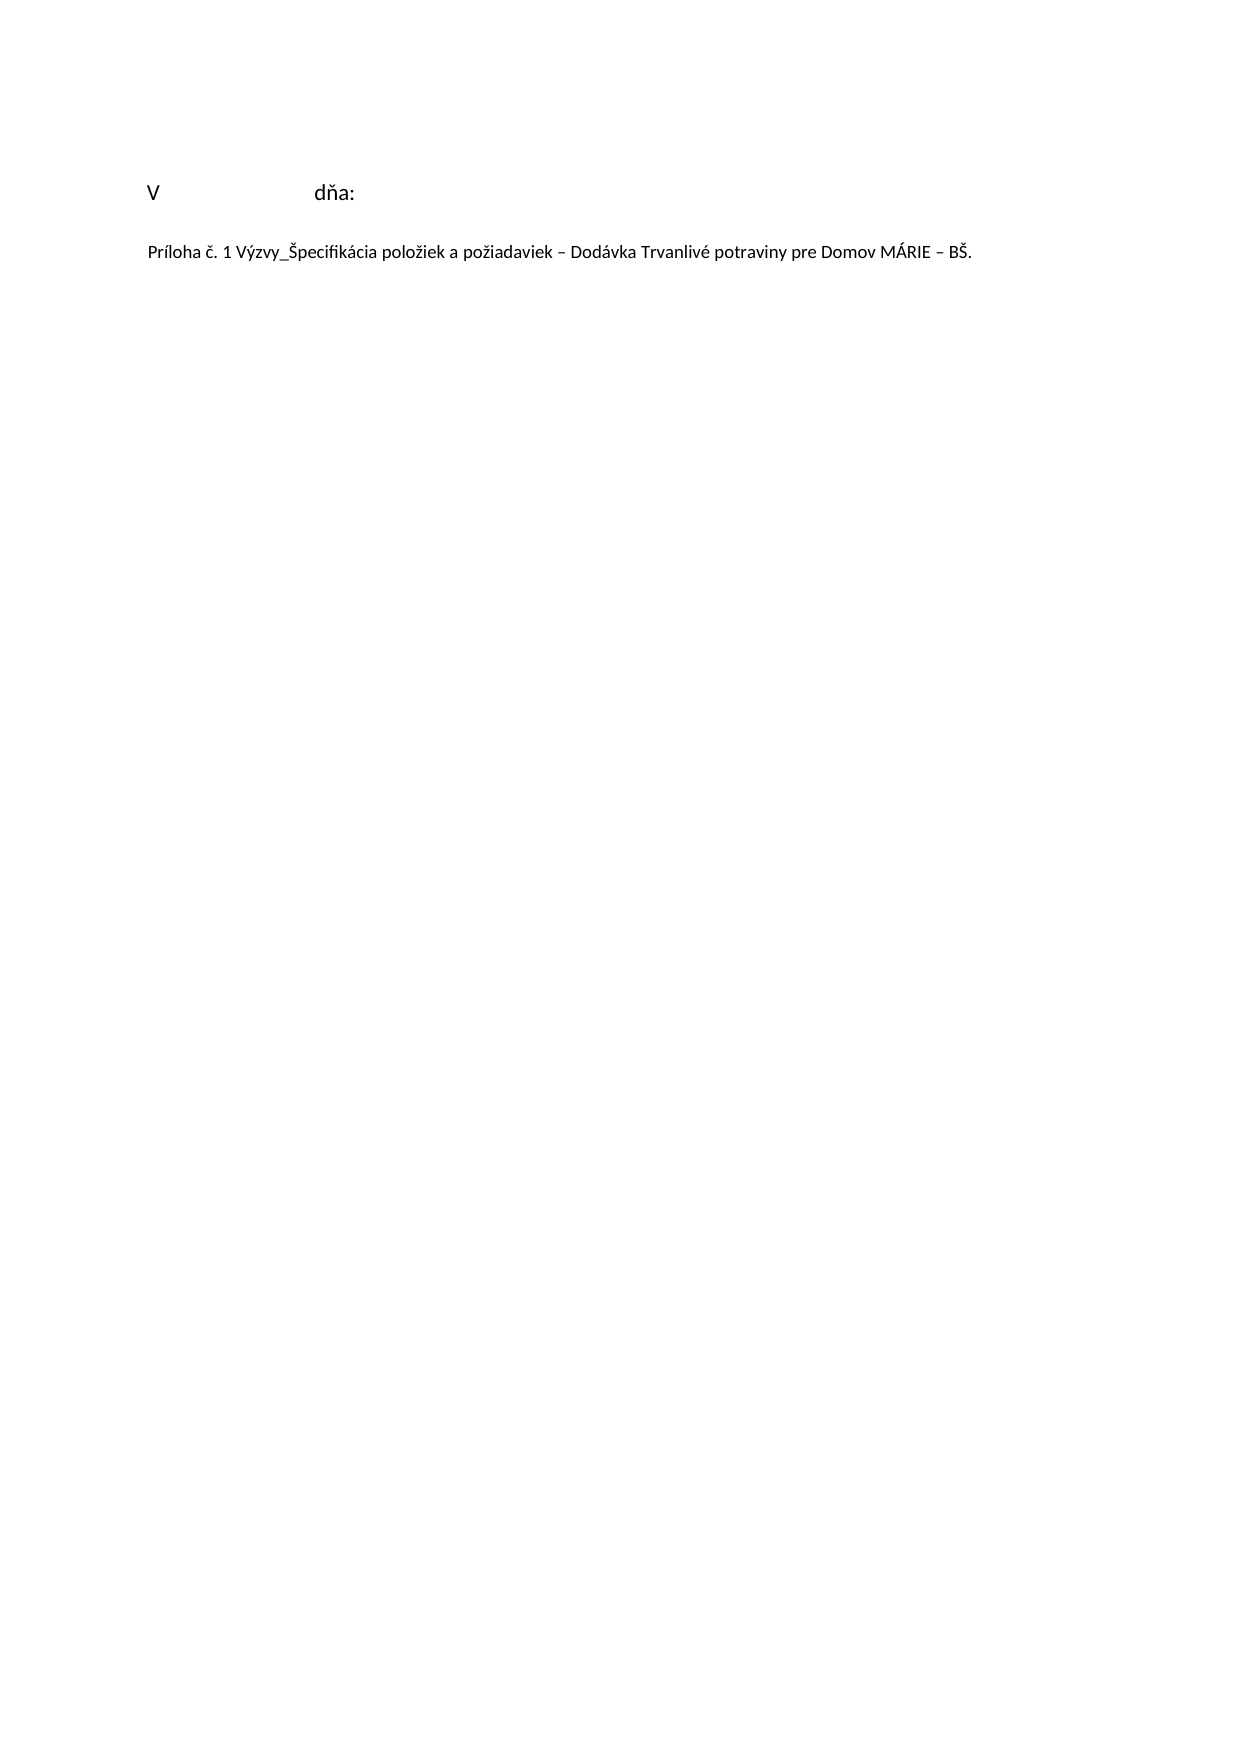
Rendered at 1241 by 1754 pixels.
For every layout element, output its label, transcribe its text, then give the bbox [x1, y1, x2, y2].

list V dňa: [147, 178, 1063, 206]
text Príloha č. 1 Výzvy_Špecifikácia položiek a požiadaviek – Dodávka Trvanlivé potraviny pre Domov MÁRIE – BŠ. [148, 240, 1063, 263]
